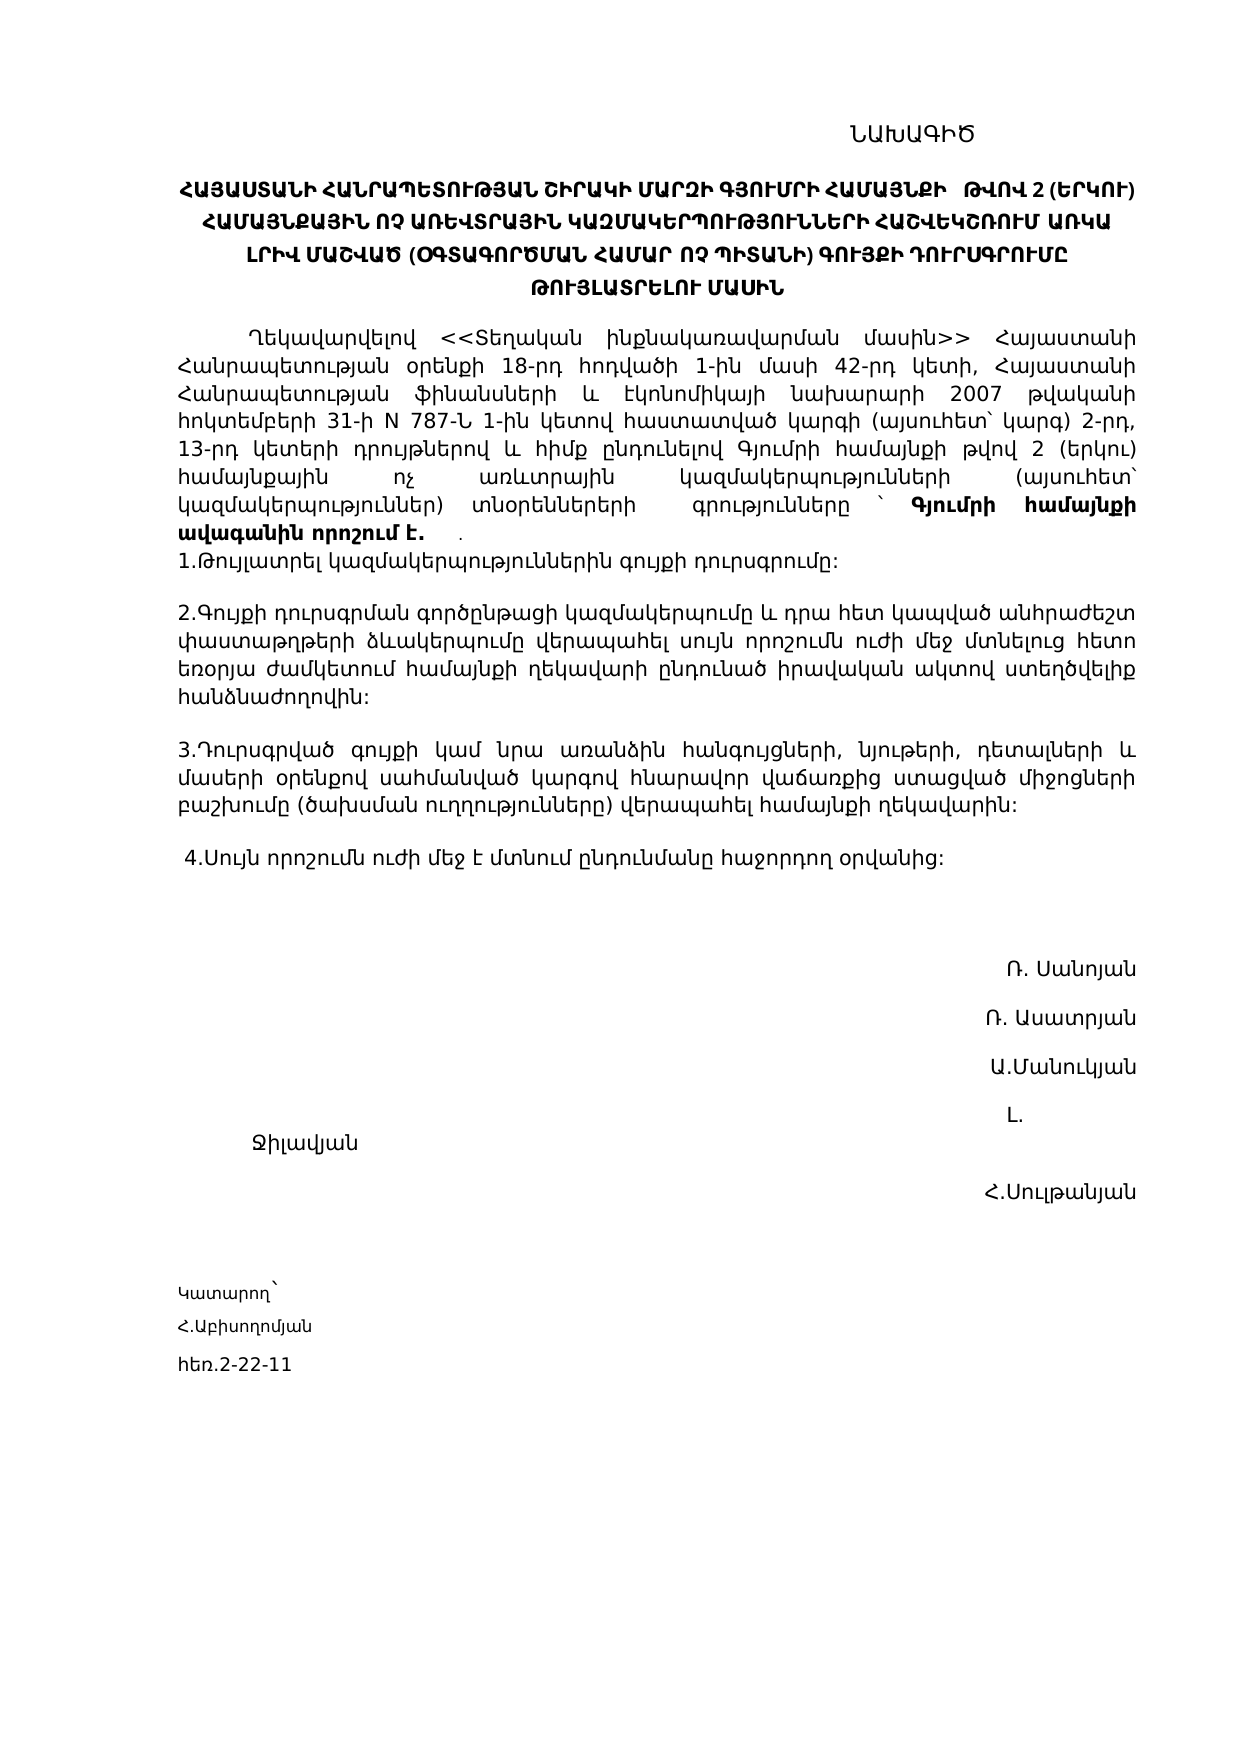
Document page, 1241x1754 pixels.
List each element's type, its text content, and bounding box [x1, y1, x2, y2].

text Կատարող` Հ.Աբիսողոմյան հեռ.2-22-11 [177, 1278, 1137, 1377]
text Ա.Մանուկյան [251, 1055, 1137, 1079]
text ՆԱԽԱԳԻԾ [177, 118, 1137, 149]
text 3.Դուրսգրված գույքի կամ նրա առանձին հանգույցների, նյութերի, դետալների և մասերի օրենքով սահմանված կարգով հնարավոր վաճառքից ստացված միջոցների բաշխումը (ծախսման ուղղությունները) վերապահել համայնքի ղեկավարին: [177, 738, 1137, 818]
text Ռ. Ասատրյան [251, 1006, 1137, 1030]
text Ղեկավարվելով <<Տեղական ինքնակառավարման մասին>> Հայաստանի Հանրապետության օրենքի 18-րդ հոդվածի 1-ին մասի 42-րդ կետի, Հայաստանի Հանրապետության ֆինանսների և էկոնոմիկայի նախարարի 2007 թվականի հոկտեմբերի 31-ի N 787-Ն 1-ին կետով հաստատված կարգի (այսուհետ՝ կարգ) 2-րդ, 13-րդ կետերի դրույթներով և հիմք ընդունելով Գյումրի համայնքի թվով 2 (երկու) համայնքային ոչ առևտրային կազմակերպությունների (այսուհետ՝ կազմակերպություններ) տնօրեններերի գրությունները ՝ Գյումրի համայնքի ավագանին որոշում է. . 1.Թույլատրել կազմակերպություններին գույքի դուրսգրումը: [177, 326, 1137, 573]
text Լ. Ջիլավյան [251, 1103, 1137, 1155]
text 2.Գույքի դուրսգրման գործընթացի կազմակերպումը և դրա հետ կապված անհրաժեշտ փաստաթղթերի ձևակերպումը վերապահել սույն որոշումն ուժի մեջ մտնելուց հետո եռօրյա ժամկետում համայնքի ղեկավարի ընդունած իրավական ակտով ստեղծվելիք հանձնաժողովին: [177, 601, 1137, 709]
text 4.Սույն որոշումն ուժի մեջ է մտնում ընդունմանը հաջորդող օրվանից: [177, 846, 1137, 870]
text Հ.Սուլթանյան [251, 1180, 1137, 1204]
text Ռ. Սանոյան [251, 957, 1137, 981]
text ՀԱՅԱՍՏԱՆԻ ՀԱՆՐԱՊԵՏՈՒԹՅԱՆ ՇԻՐԱԿԻ ՄԱՐԶԻ ԳՅՈՒՄՐԻ ՀԱՄԱՅՆՔԻ ԹՎՈՎ 2 (ԵՐԿՈՒ) ՀԱՄԱՅՆՔԱՅԻՆ ՈՉ ԱՌԵՎՏՐԱՅԻՆ ԿԱԶՄԱԿԵՐՊՈՒԹՅՈՒՆՆԵՐԻ ՀԱՇՎԵԿՇՌՈՒՄ ԱՌԿԱ ԼՐԻՎ ՄԱՇՎԱԾ (ՕԳՏԱԳՈՐԾՄԱՆ ՀԱՄԱՐ ՈՉ ՊԻՏԱՆԻ) ԳՈՒՅՔԻ ԴՈՒՐՍԳՐՈՒՄԸ ԹՈՒՅԼԱՏՐԵԼՈՒ ՄԱՍԻՆ [177, 175, 1137, 301]
